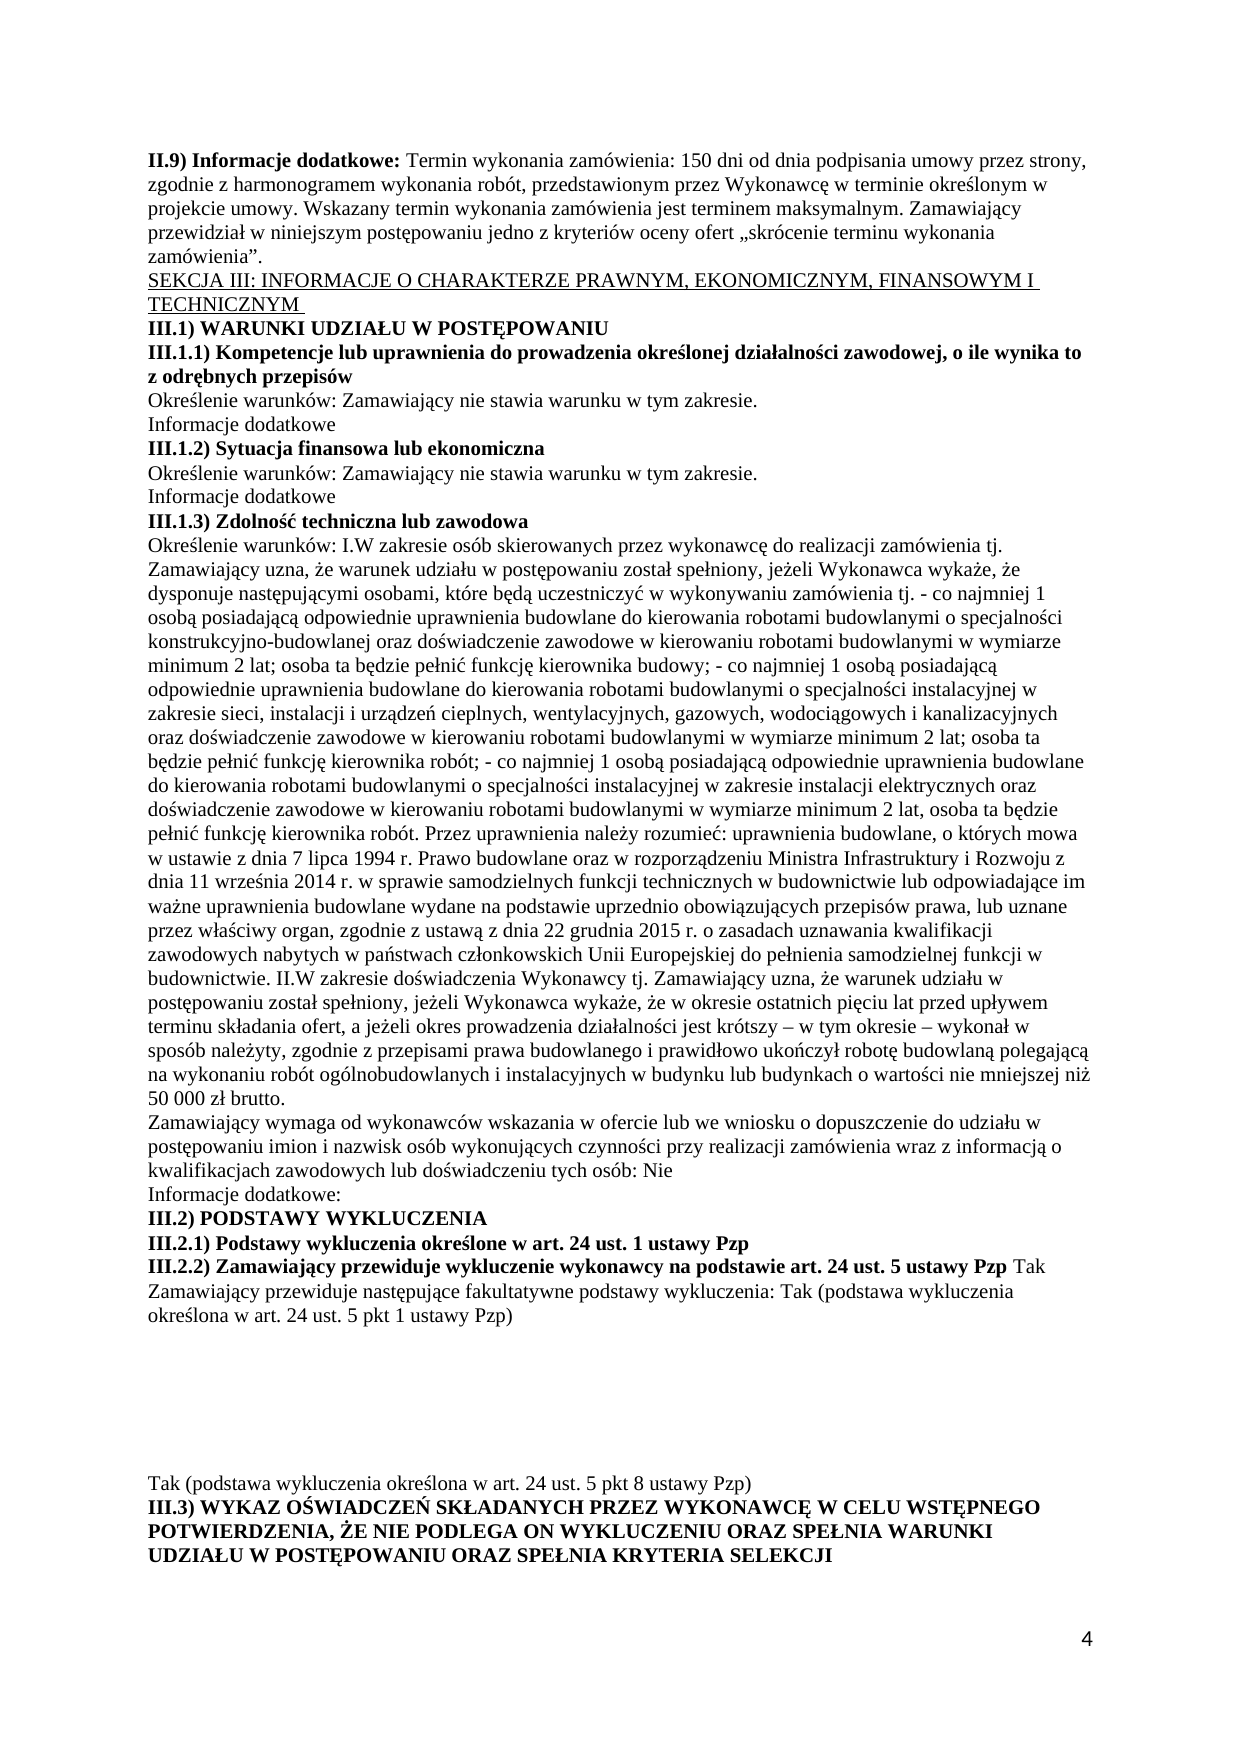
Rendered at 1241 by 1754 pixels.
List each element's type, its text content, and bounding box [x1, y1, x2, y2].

text III.2.1) Podstawy wykluczenia określone w art. 24 ust. 1 ustawy Pzp III.2.2) Zamawiający przewiduje wykluczenie wykonawcy na podstawie art. 24 ust. 5 ustawy Pzp Tak Zamawiający przewiduje następujące fakultatywne podstawy wykluczenia: Tak (podstawa wykluczenia określona w art. 24 ust. 5 pkt 1 ustawy Pzp) Tak (podstawa wykluczenia określona w art. 24 ust. 5 pkt 8 ustawy Pzp) [148, 1230, 1093, 1495]
text III.1) WARUNKI UDZIAŁU W POSTĘPOWANIU [148, 316, 1093, 340]
text III.1.1) Kompetencje lub uprawnienia do prowadzenia określonej działalności zawodowej, o ile wynika to z odrębnych przepisów Określenie warunków: Zamawiający nie stawia warunku w tym zakresie. Informacje dodatkowe III.1.2) Sytuacja finansowa lub ekonomiczna Określenie warunków: Zamawiający nie stawia warunku w tym zakresie. Informacje dodatkowe III.1.3) Zdolność techniczna lub zawodowa Określenie warunków: I.W zakresie osób skierowanych przez wykonawcę do realizacji zamówienia tj. Zamawiający uzna, że warunek udziału w postępowaniu został spełniony, jeżeli Wykonawca wykaże, że dysponuje następującymi osobami, które będą uczestniczyć w wykonywaniu zamówienia tj. - co najmniej 1 osobą posiadającą odpowiednie uprawnienia budowlane do kierowania robotami budowlanymi o specjalności konstrukcyjno-budowlanej oraz doświadczenie zawodowe w kierowaniu robotami budowlanymi w wymiarze minimum 2 lat; osoba ta będzie pełnić funkcję kierownika budowy; - co najmniej 1 osobą posiadającą odpowiednie uprawnienia budowlane do kierowania robotami budowlanymi o specjalności instalacyjnej w zakresie sieci, instalacji i urządzeń cieplnych, wentylacyjnych, gazowych, wodociągowych i kanalizacyjnych oraz doświadczenie zawodowe w kierowaniu robotami budowlanymi w wymiarze minimum 2 lat; osoba ta będzie pełnić funkcję kierownika robót; - co najmniej 1 osobą posiadającą odpowiednie uprawnienia budowlane do kierowania robotami budowlanymi o specjalności instalacyjnej w zakresie instalacji elektrycznych oraz doświadczenie zawodowe w kierowaniu robotami budowlanymi w wymiarze minimum 2 lat, osoba ta będzie pełnić funkcję kierownika robót. Przez uprawnienia należy rozumieć: uprawnienia budowlane, o których mowa w ustawie z dnia 7 lipca 1994 r. Prawo budowlane oraz w rozporządzeniu Ministra Infrastruktury i Rozwoju z dnia 11 września 2014 r. w sprawie samodzielnych funkcji technicznych w budownictwie lub odpowiadające im ważne uprawnienia budowlane wydane na podstawie uprzednio obowiązujących przepisów prawa, lub uznane przez właściwy organ, zgodnie z ustawą z dnia 22 grudnia 2015 r. o zasadach uznawania kwalifikacji zawodowych nabytych w państwach członkowskich Unii Europejskiej do pełnienia samodzielnej funkcji w budownictwie. II.W zakresie doświadczenia Wykonawcy tj. Zamawiający uzna, że warunek udziału w postępowaniu został spełniony, jeżeli Wykonawca wykaże, że w okresie ostatnich pięciu lat przed upływem terminu składania ofert, a jeżeli okres prowadzenia działalności jest krótszy – w tym okresie – wykonał w sposób należyty, zgodnie z przepisami prawa budowlanego i prawidłowo ukończył robotę budowlaną polegającą na wykonaniu robót ogólnobudowlanych i instalacyjnych w budynku lub budynkach o wartości nie mniejszej niż 50 000 zł brutto. Zamawiający wymaga od wykonawców wskazania w ofercie lub we wniosku o dopuszczenie do udziału w postępowaniu imion i nazwisk osób wykonujących czynności przy realizacji zamówienia wraz z informacją o kwalifikacjach zawodowych lub doświadczeniu tych osób: Nie Informacje dodatkowe: [148, 340, 1093, 1206]
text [148, 148, 1093, 268]
text III.2) PODSTAWY WYKLUCZENIA [148, 1206, 1093, 1230]
text III.3) WYKAZ OŚWIADCZEŃ SKŁADANYCH PRZEZ WYKONAWCĘ W CELU WSTĘPNEGO POTWIERDZENIA, ŻE NIE PODLEGA ON WYKLUCZENIU ORAZ SPEŁNIA WARUNKI UDZIAŁU W POSTĘPOWANIU ORAZ SPEŁNIA KRYTERIA SELEKCJI [148, 1495, 1093, 1567]
text SEKCJA III: INFORMACJE O CHARAKTERZE PRAWNYM, EKONOMICZNYM, FINANSOWYM I TECHNICZNYM [148, 268, 1093, 316]
